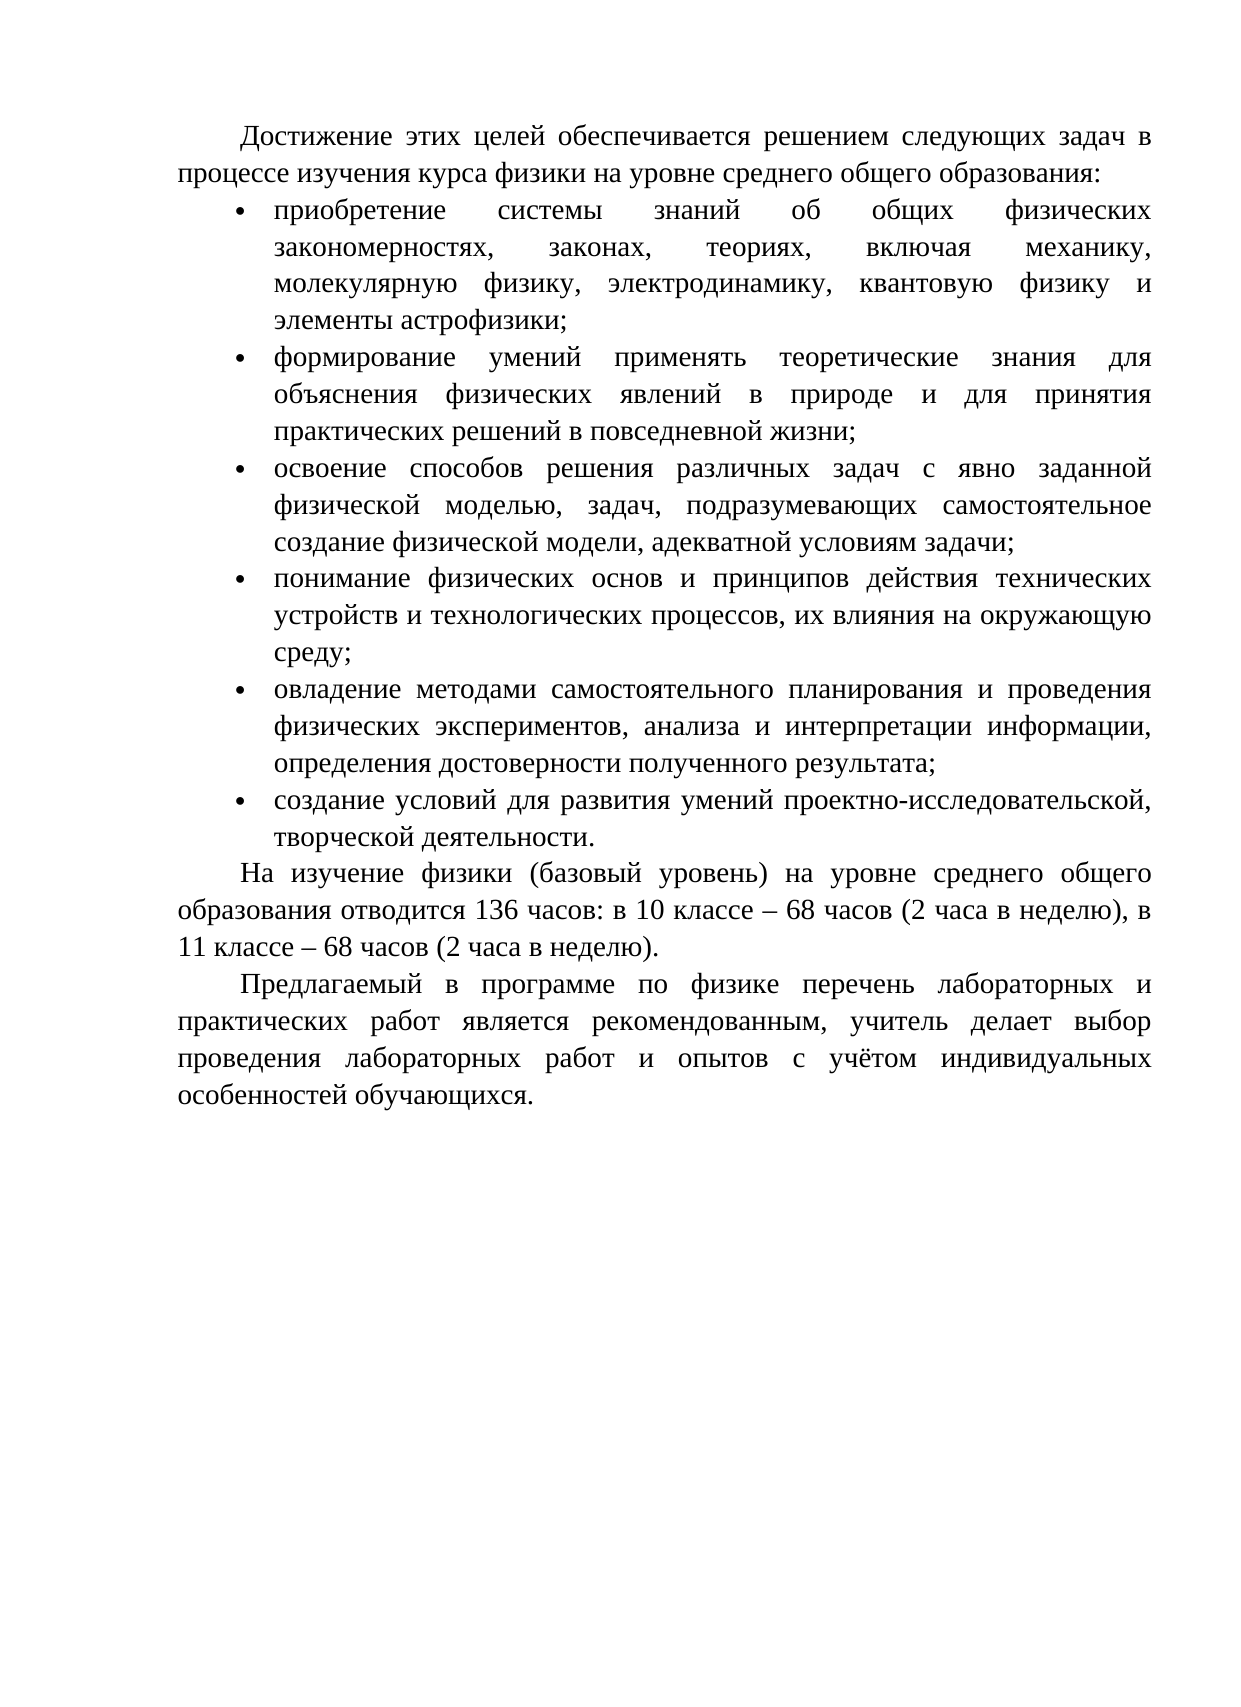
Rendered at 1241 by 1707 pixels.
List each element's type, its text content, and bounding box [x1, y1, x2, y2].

list освоение способов решения различных задач с явно заданной физической моделью, задач, подразумевающих самостоятельное создание физической модели, адекватной условиям задачи; [236, 450, 1152, 557]
list приобретение системы знаний об общих физических закономерностях, законах, теориях, включая механику, молекулярную физику, электродинамику, квантовую физику и элементы астрофизики; [236, 192, 1152, 336]
list понимание физических основ и принципов действия технических устройств и технологических процессов, их влияния на окружающую среду; [236, 561, 1152, 668]
list создание условий для развития умений проектно-исследовательской, творческой деятельности. [236, 782, 1152, 852]
text ‌На изучение физики (базовый уровень) на уровне среднего общего образования отводится 136 часов: в 10 классе – 68 часов (2 часа в неделю), в 11 классе – 68 часов (2 часа в неделю).‌‌ [177, 856, 1152, 963]
list овладение методами самостоятельного планирования и проведения физических экспериментов, анализа и интерпретации информации, определения достоверности полученного результата; [236, 671, 1152, 778]
text Предлагаемый в программе по физике перечень лабораторных и практических работ является рекомендованным, учитель делает выбор проведения лабораторных работ и опытов с учётом индивидуальных особенностей обучающихся. [177, 966, 1152, 1110]
text Достижение этих целей обеспечивается решением следующих задач в процессе изучения курса физики на уровне среднего общего образования: [177, 118, 1152, 188]
list формирование умений применять теоретические знания для объяснения физических явлений в природе и для принятия практических решений в повседневной жизни; [236, 339, 1152, 447]
